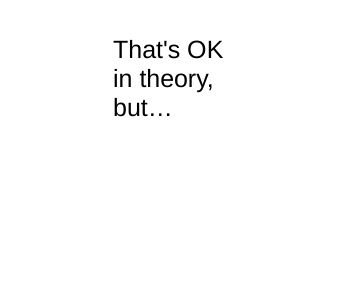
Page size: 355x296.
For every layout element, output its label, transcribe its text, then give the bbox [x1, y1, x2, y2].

text That's OK in theory, but… [113, 35, 242, 122]
